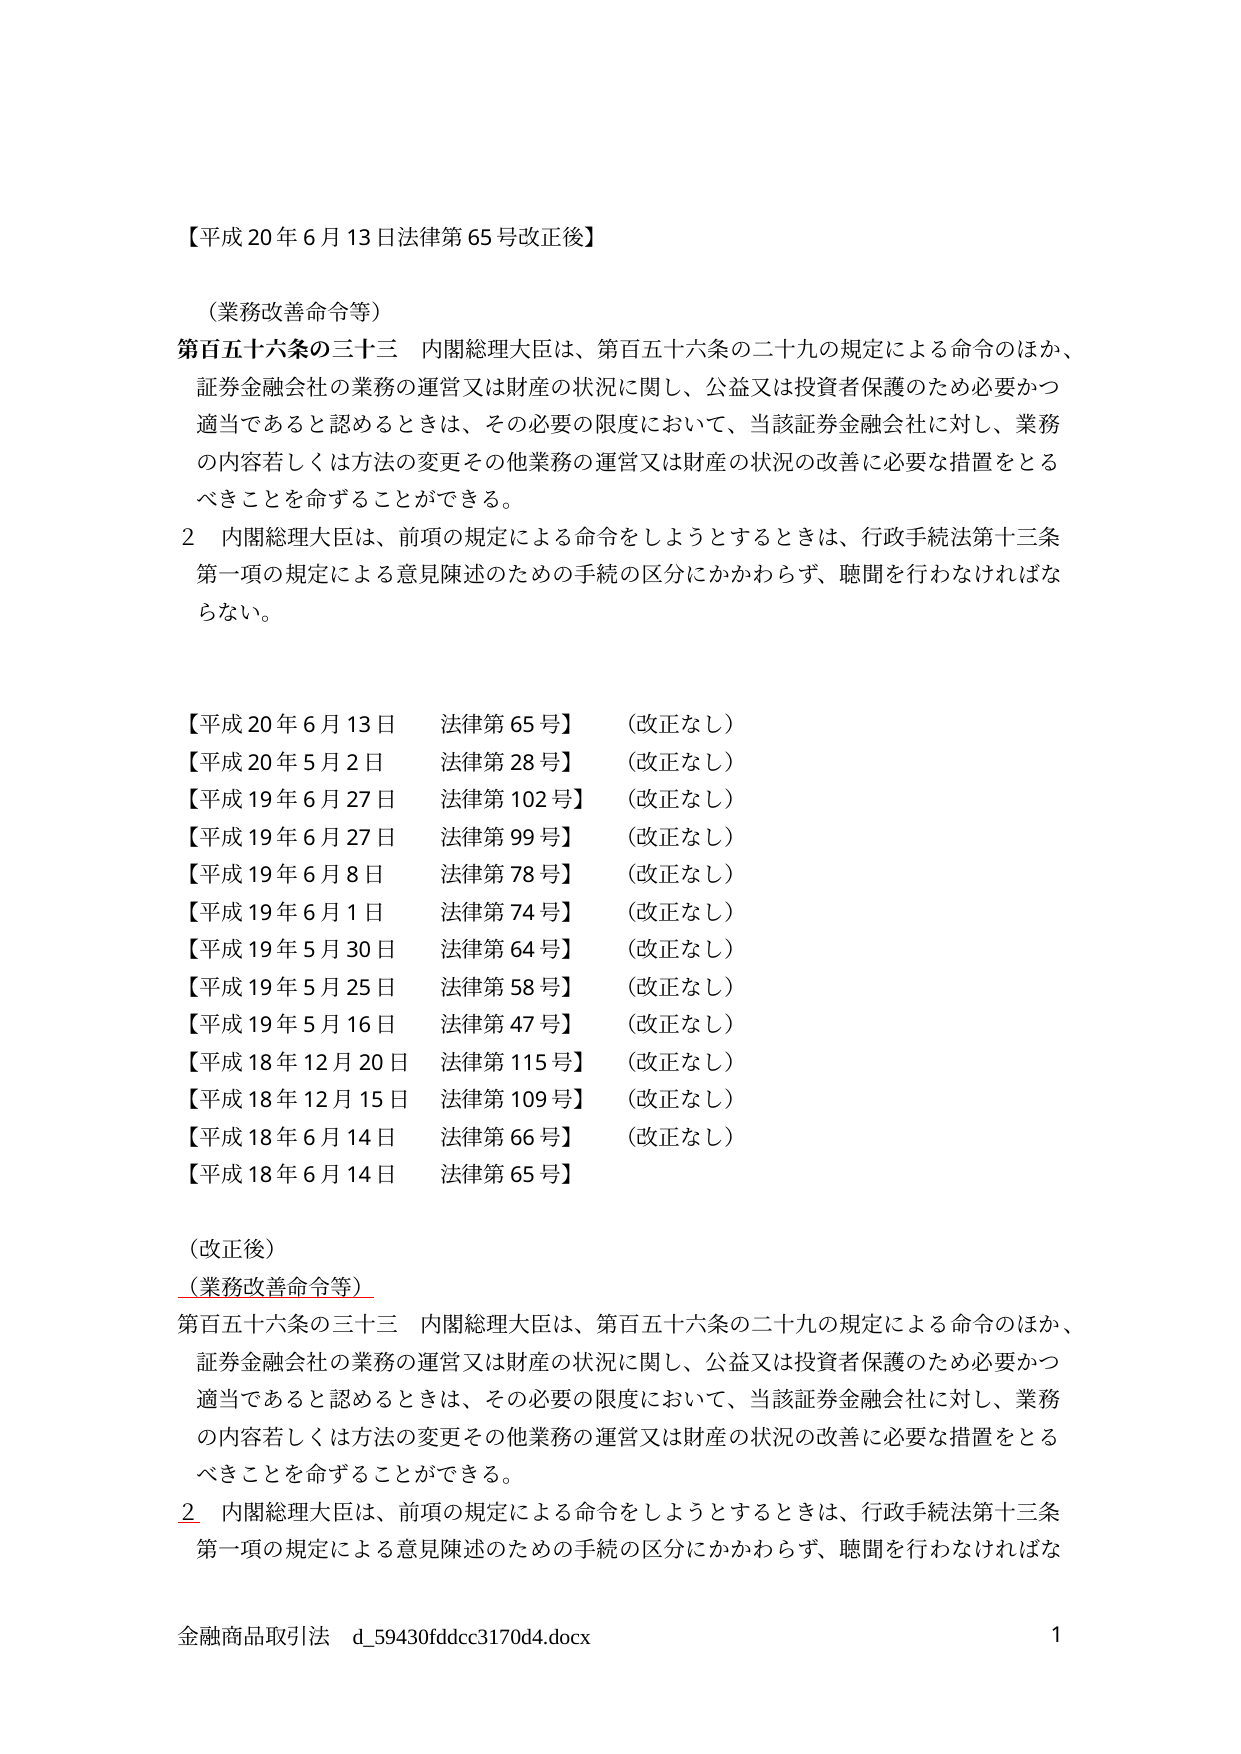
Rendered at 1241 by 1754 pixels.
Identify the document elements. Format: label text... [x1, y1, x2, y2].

text 【平成19年5月25日 法律第58号】 （改正なし） [177, 967, 1063, 1004]
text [177, 1304, 1063, 1492]
text （業務改善命令等） [196, 292, 1063, 329]
text 【平成19年6月1日 法律第74号】 （改正なし） [177, 892, 1063, 929]
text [177, 1492, 1063, 1567]
text 【平成18年6月14日 法律第66号】 （改正なし） [177, 1117, 1063, 1154]
text （改正後） [177, 1229, 1063, 1267]
text （業務改善命令等） [177, 1267, 1063, 1304]
text 【平成18年12月15日 法律第109号】 （改正なし） [177, 1079, 1063, 1117]
text 【平成20年6月13日 法律第65号】 （改正なし） [177, 704, 1063, 742]
text 【平成20年5月2日 法律第28号】 （改正なし） [177, 742, 1063, 779]
text 【平成19年6月8日 法律第78号】 （改正なし） [177, 854, 1063, 892]
text 【平成18年6月14日 法律第65号】 [177, 1154, 1063, 1192]
text 【平成20年6月13日法律第65号改正後】 [177, 217, 1063, 254]
text 【平成19年5月16日 法律第47号】 （改正なし） [177, 1004, 1063, 1042]
text 【平成18年12月20日 法律第115号】 （改正なし） [177, 1042, 1063, 1079]
text 【平成19年5月30日 法律第64号】 （改正なし） [177, 929, 1063, 967]
text 【平成19年6月27日 法律第102号】 （改正なし） [177, 779, 1063, 817]
text 【平成19年6月27日 法律第99号】 （改正なし） [177, 817, 1063, 854]
text ２ 内閣総理大臣は、前項の規定による命令をしようとするときは、行政手続法第十三条第一項の規定による意見陳述のための手続の区分にかかわらず、聴聞を行わなければならない。 [177, 517, 1063, 629]
